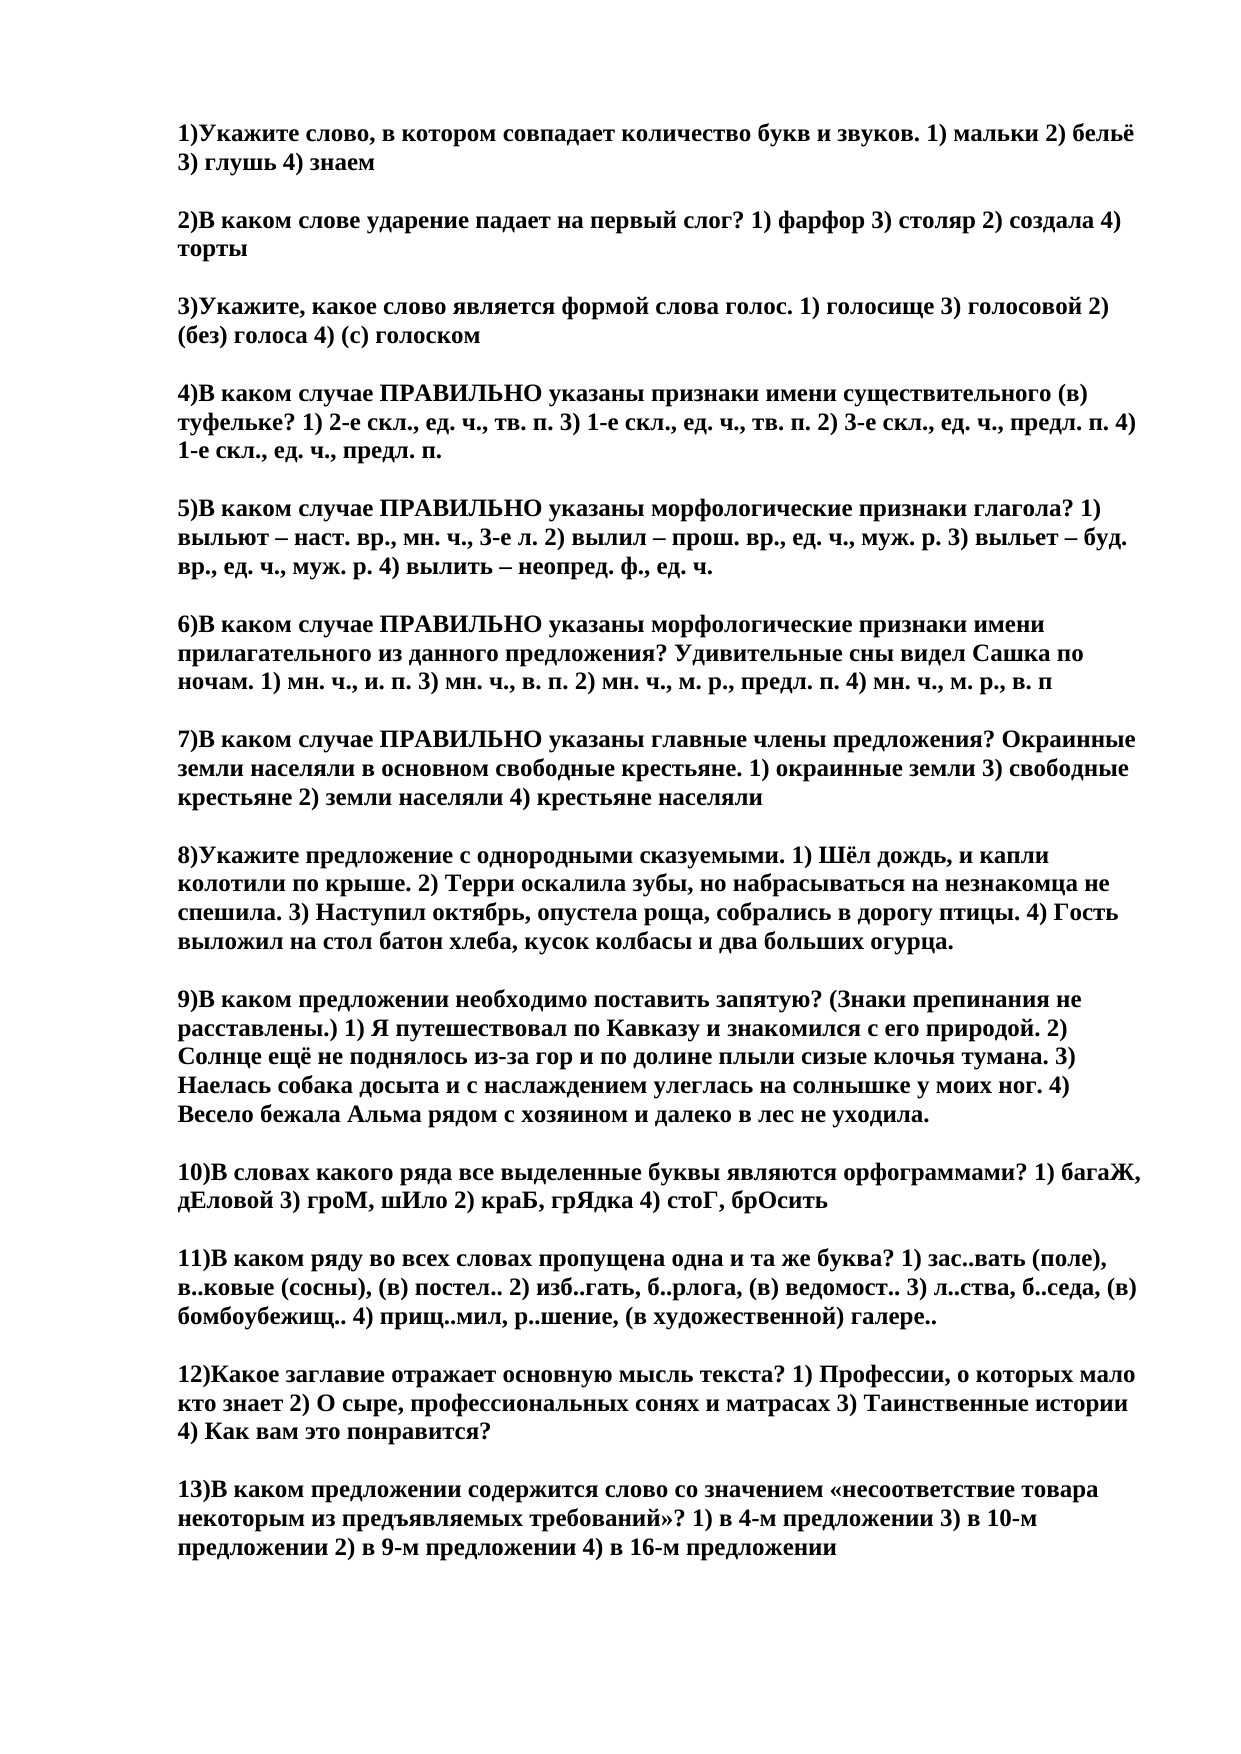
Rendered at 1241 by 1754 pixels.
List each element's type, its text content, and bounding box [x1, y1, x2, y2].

text 7)В каком случае ПРАВИЛЬНО указаны главные члены предложения? Окраинные земли населяли в основном свободные крестьяне. 1) окраинные земли 3) свободные крестьяне 2) земли населяли 4) крестьяне населяли [177, 724, 1152, 811]
text 11)В каком ряду во всех словах пропущена одна и та же буква? 1) зас..вать (поле), в..ковые (сосны), (в) постел.. 2) изб..гать, б..рлога, (в) ведомост.. 3) л..ства, б..седа, (в) бомбоубежищ.. 4) прищ..мил, р..шение, (в художественной) галере.. [177, 1243, 1152, 1330]
text 12)Какое заглавие отражает основную мысль текста? 1) Профессии, о которых мало кто знает 2) О сыре, профессиональных сонях и матрасах 3) Таинственные истории 4) Как вам это понравится? [177, 1359, 1152, 1445]
text 4)В каком случае ПРАВИЛЬНО указаны признаки имени существительного (в) туфельке? 1) 2-е скл., ед. ч., тв. п. 3) 1-е скл., ед. ч., тв. п. 2) 3-е скл., ед. ч., предл. п. 4) 1-е скл., ед. ч., предл. п. [177, 378, 1152, 464]
text 8)Укажите предложение c однородными сказуемыми. 1) Шёл дождь, и капли колотили по крыше. 2) Терри оскалила зубы, но набрасываться на незнакомца не спешила. 3) Наступил октябрь, опустела роща, собрались в дорогу птицы. 4) Гость выложил на стол батон хлеба, кусок колбасы и два больших огурца. [177, 840, 1152, 955]
text 2)В каком слове ударение падает на первый слог? 1) фарфор 3) столяр 2) создала 4) торты [177, 205, 1152, 262]
text 13)В каком предложении содержится слово со значением «несоответствие товара некоторым из предъявляемых требований»? 1) в 4-м предложении 3) в 10-м предложении 2) в 9-м предложении 4) в 16-м предложении [177, 1474, 1152, 1561]
text 10)В словах какого ряда все выделенные буквы являются орфограммами? 1) багаЖ, дЕловой 3) гроМ, шИло 2) краБ, грЯдка 4) стоГ, брОсить [177, 1157, 1152, 1214]
text 9)В каком предложении необходимо поставить запятую? (Знаки препинания не расставлены.) 1) Я путешествовал по Кавказу и знакомился с его природой. 2) Солнце ещё не поднялось из-за гор и по долине плыли сизые клочья тумана. 3) Наелась собака досыта и с наслаждением улеглась на солнышке у моих ног. 4) Весело бежала Альма рядом с хозяином и далеко в лес не уходила. [177, 984, 1152, 1128]
text 1)Укажите слово, в котором совпадает количество букв и звуков. 1) мальки 2) бельё 3) глушь 4) знаем [177, 118, 1152, 176]
text 5)В каком случае ПРАВИЛЬНО указаны морфологические признаки глагола? 1) выльют – наст. вр., мн. ч., 3-е л. 2) вылил – прош. вр., ед. ч., муж. р. 3) выльет – буд. вр., ед. ч., муж. р. 4) вылить – неопред. ф., ед. ч. [177, 493, 1152, 580]
text 6)В каком случае ПРАВИЛЬНО указаны морфологические признаки имени прилагательного из данного предложения? Удивительные сны видел Сашка по ночам. 1) мн. ч., и. п. 3) мн. ч., в. п. 2) мн. ч., м. р., предл. п. 4) мн. ч., м. р., в. п [177, 609, 1152, 695]
text 3)Укажите, какое слово является формой слова голос. 1) голосище 3) голосовой 2) (без) голоса 4) (с) голоском [177, 291, 1152, 349]
